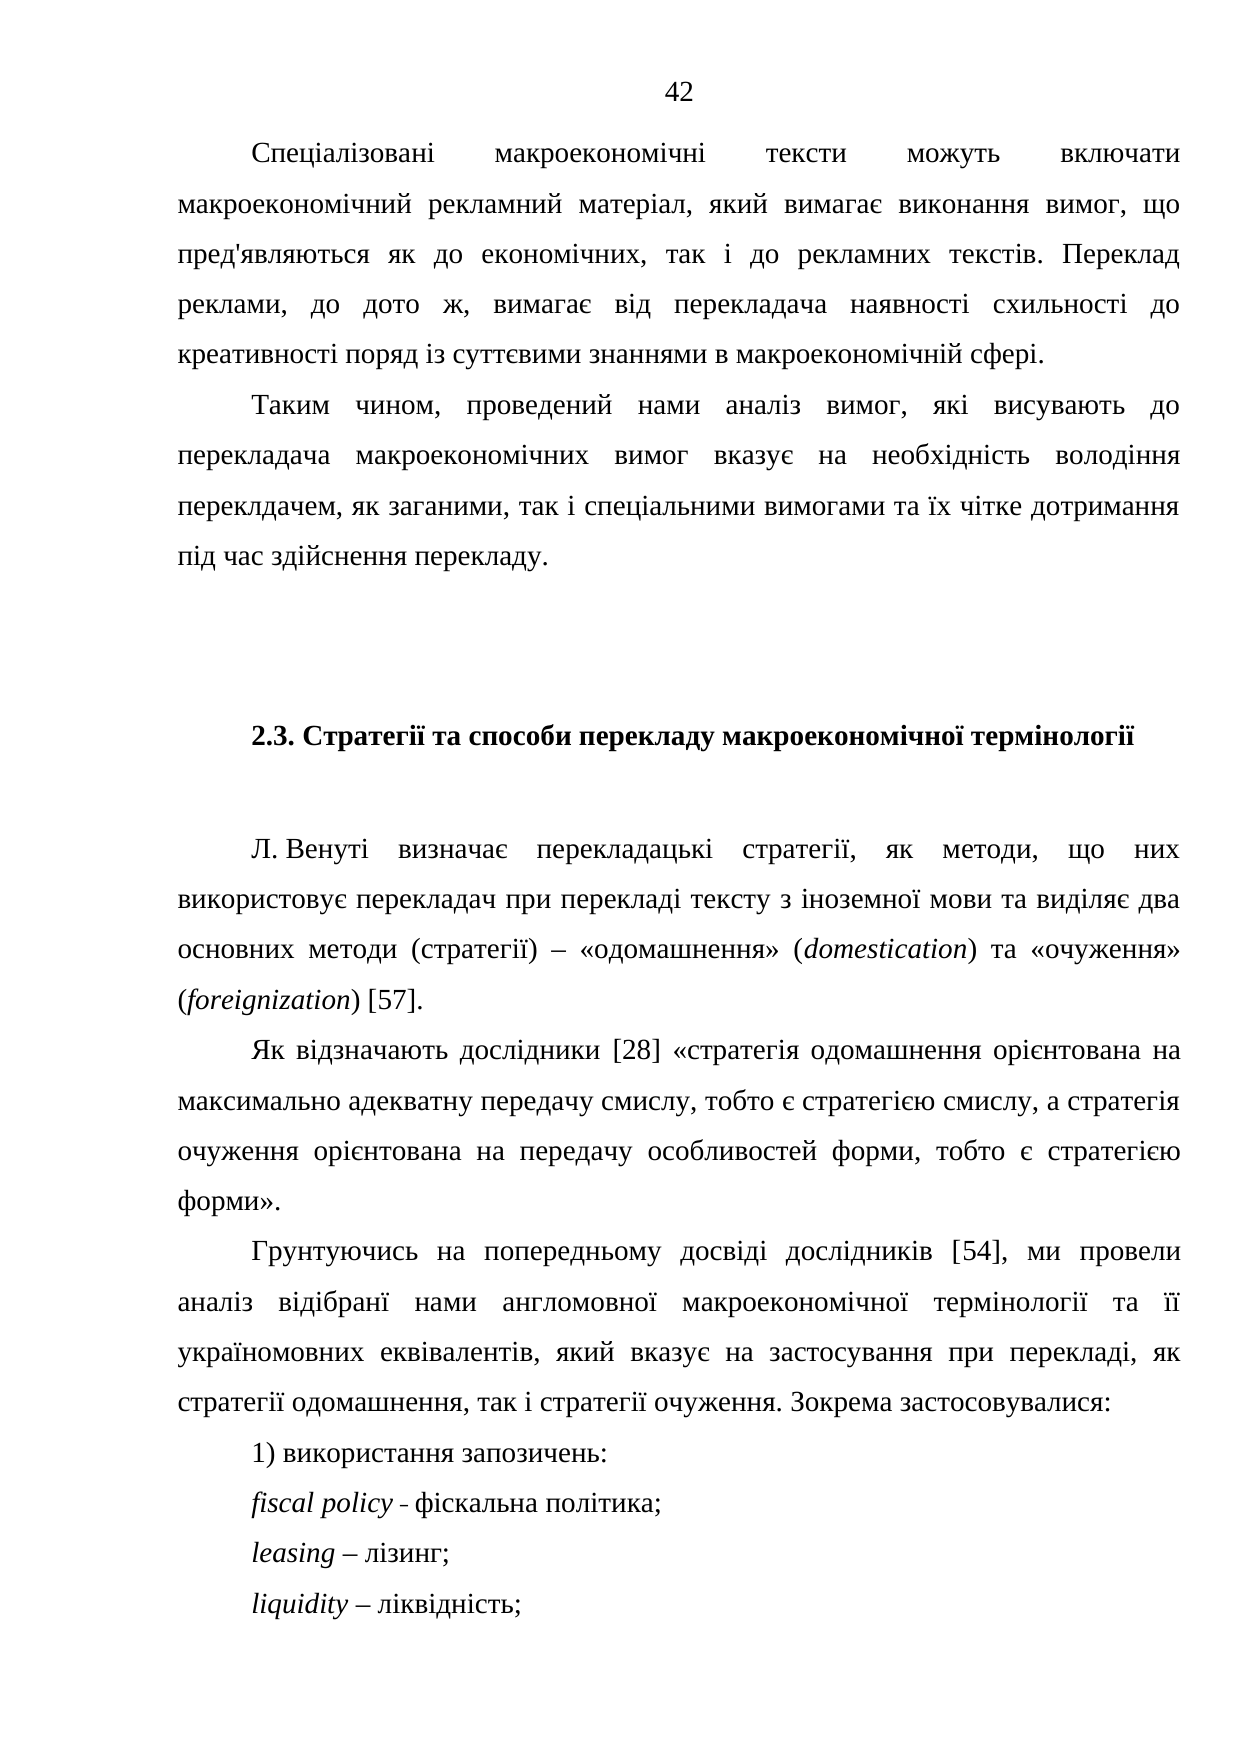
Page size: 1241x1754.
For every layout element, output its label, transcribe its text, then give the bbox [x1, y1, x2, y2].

text Л. Венуті визначає перекладацькі стратегії, як методи, що них використовує перекладач при перекладі тексту з іноземної мови та виділяє два основних методи (стратегії) – «одомашнення» (domestication) та «очуження» (foreignization) [57]. [177, 831, 1181, 1016]
text fiscal policy – фіскальна політика; [177, 1485, 1181, 1519]
subtitle 2.3. Стратегії та способи перекладу макроекономічної термінології [177, 718, 1181, 752]
text liquidity – ліквідність; [177, 1586, 1181, 1619]
text Спеціалізовані макроекономічні тексти можуть включати макроекономічний рекламний матеріал, який вимагає виконання вимог, що пред'являються як до економічних, так і до рекламних текстів. Переклад реклами, до дото ж, вимагає від перекладача наявності схильності до креативності поряд із суттєвими знаннями в макроекономічній сфері. [177, 135, 1181, 370]
text 1) використання запозичень: [177, 1435, 1181, 1468]
text Грунтуючись на попередньому досвіді дослідників [54], ми провели аналіз відібранї нами англомовної макроекономічної термінології та її україномовних еквівалентів, який вказує на застосування при перекладі, як стратегії одомашнення, так і стратегії очуження. Зокрема застосовувалися: [177, 1233, 1181, 1418]
text Таким чином, проведений нами аналіз вимог, які висувають до перекладача макроекономічних вимог вказує на необхідність володіння переклдачем, як заганими, так і спеціальними вимогами та їх чітке дотримання під час здійснення перекладу. [177, 387, 1181, 571]
text leasing – лізинг; [177, 1535, 1181, 1569]
text Як відзначають дослідники [28] «cтратегія одомашнення орієнтована на максимально адекватну передачу смислу, тобто є стратегією смислу, а стратегія очуження орієнтована на передачу особливостей форми, тобто є стратегією форми». [177, 1032, 1181, 1217]
